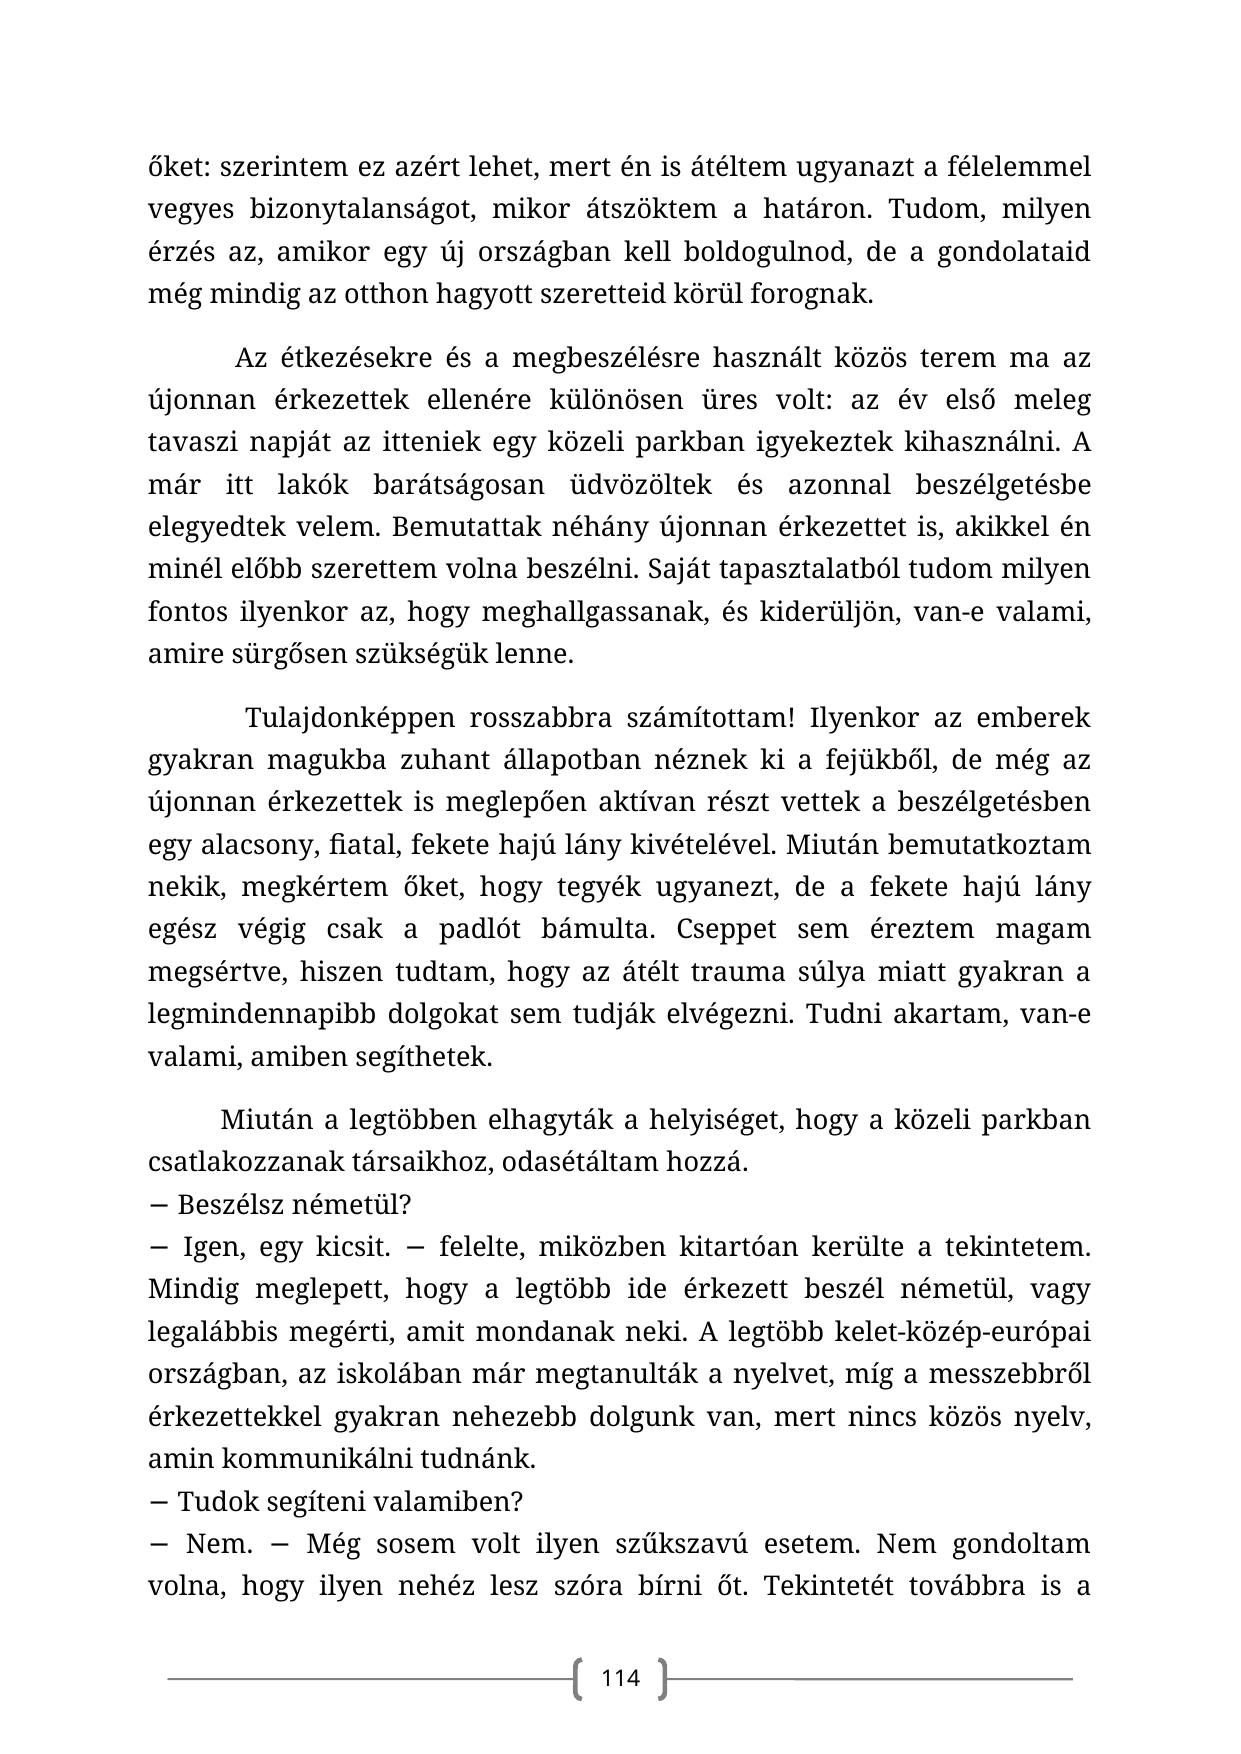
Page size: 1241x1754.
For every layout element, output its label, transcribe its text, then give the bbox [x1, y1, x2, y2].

text − Beszélsz németül? [148, 1185, 1093, 1222]
text Miután a legtöbben elhagyták a helyiséget, hogy a közeli parkban csatlakozzanak társaikhoz, odasétáltam hozzá. [148, 1100, 1093, 1180]
text Az étkezésekre és a megbeszélésre használt közös terem ma az újonnan érkezettek ellenére különösen üres volt: az év első meleg tavaszi napját az itteniek egy közeli parkban igyekeztek kihasználni. A már itt lakók barátságosan üdvözöltek és azonnal beszélgetésbe elegyedtek velem. Bemutattak néhány újonnan érkezettet is, akikkel én minél előbb szerettem volna beszélni. Saját tapasztalatból tudom milyen fontos ilyenkor az, hogy meghallgassanak, és kiderüljön, van-e valami, amire sürgősen szükségük lenne. [148, 338, 1093, 672]
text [148, 148, 1093, 312]
text − Tudok segíteni valamiben? [148, 1482, 1093, 1519]
text − Igen, egy kicsit. − felelte, miközben kitartóan kerülte a tekintetem. Mindig meglepett, hogy a legtöbb ide érkezett beszél németül, vagy legalábbis megérti, amit mondanak neki. A legtöbb kelet-közép-európai országban, az iskolában már megtanulták a nyelvet, míg a messzebbről érkezettekkel gyakran nehezebb dolgunk van, mert nincs közös nyelv, amin kommunikálni tudnánk. [148, 1228, 1093, 1476]
text Tulajdonképpen rosszabbra számítottam! Ilyenkor az emberek gyakran magukba zuhant állapotban néznek ki a fejükből, de még az újonnan érkezettek is meglepően aktívan részt vettek a beszélgetésben egy alacsony, fiatal, fekete hajú lány kivételével. Miután bemutatkoztam nekik, megkértem őket, hogy tegyék ugyanezt, de a fekete hajú lány egész végig csak a padlót bámulta. Cseppet sem éreztem magam megsértve, hiszen tudtam, hogy az átélt trauma súlya miatt gyakran a legmindennapibb dolgokat sem tudják elvégezni. Tudni akartam, van-e valami, amiben segíthetek. [148, 698, 1093, 1074]
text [148, 1524, 1093, 1604]
